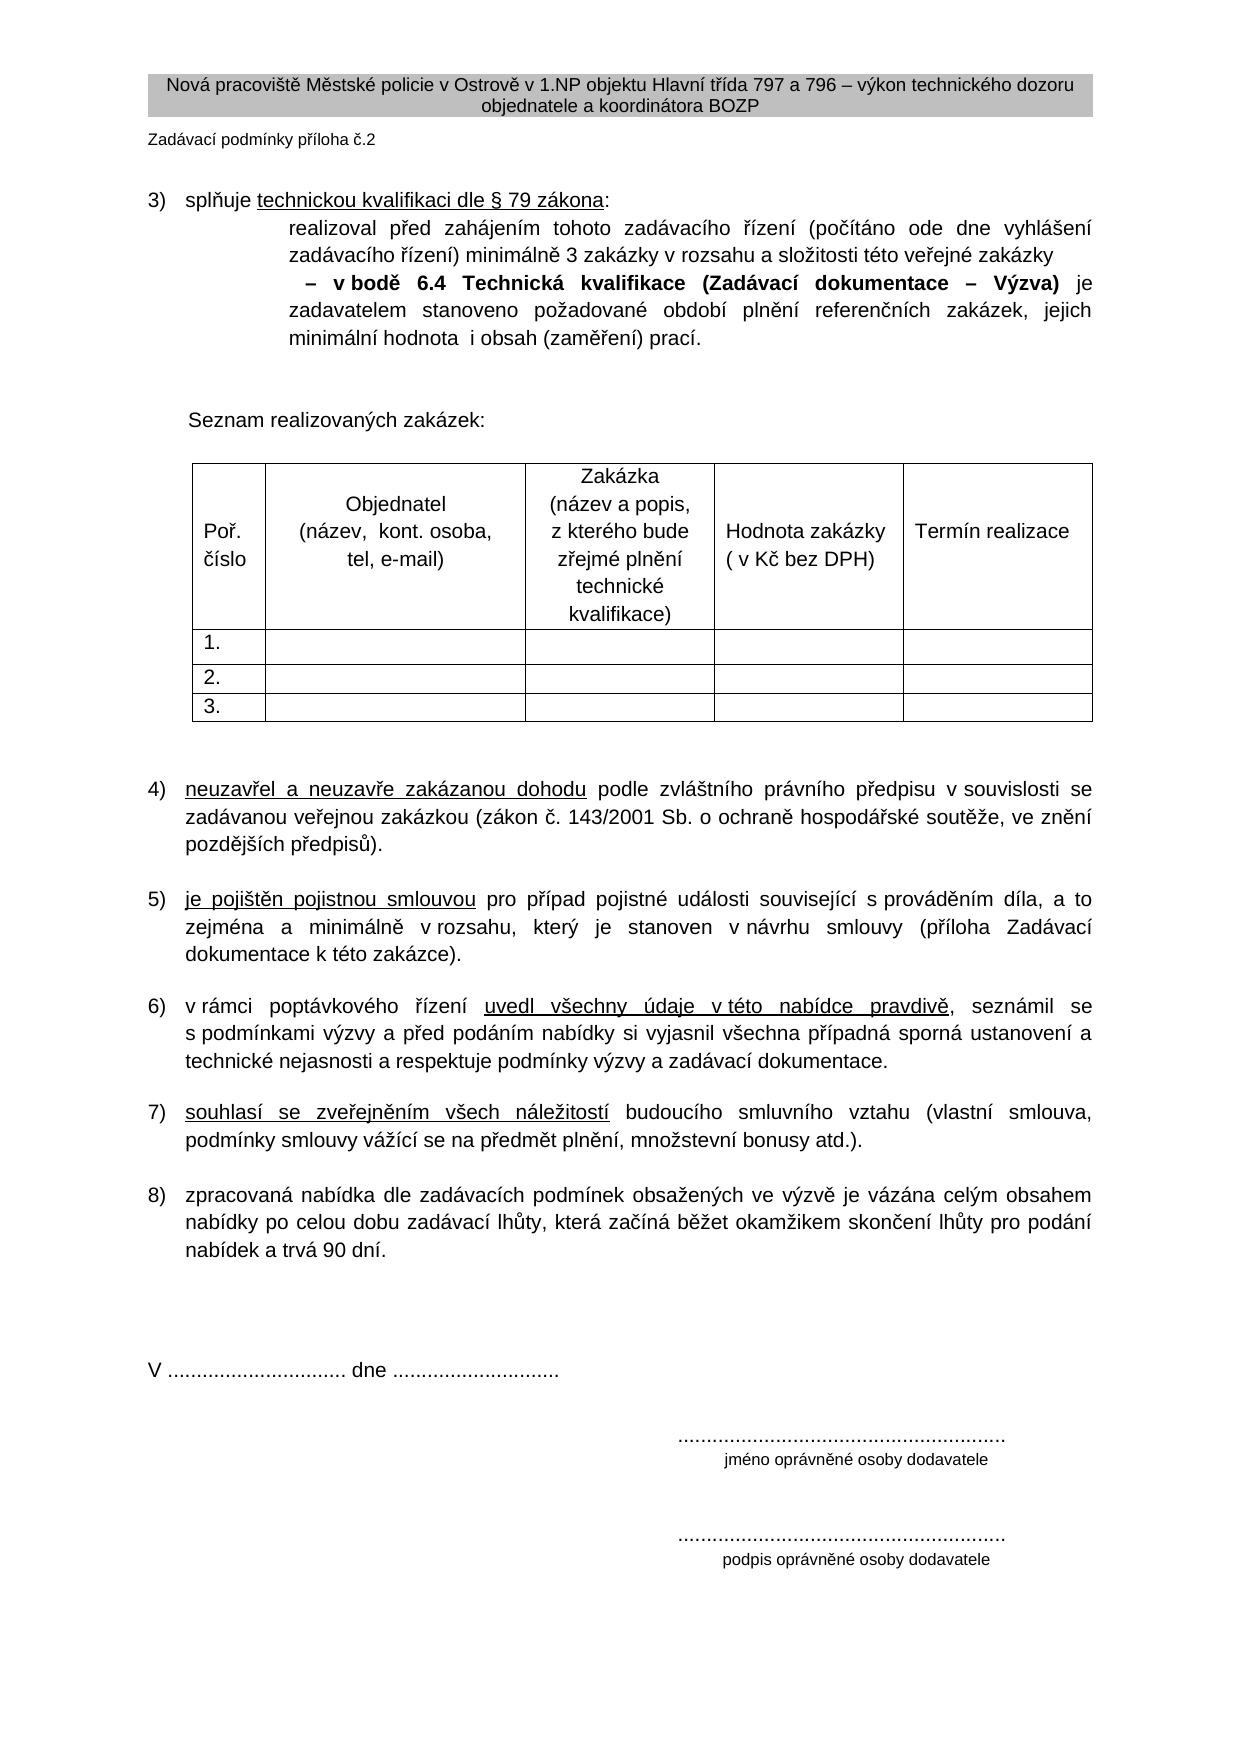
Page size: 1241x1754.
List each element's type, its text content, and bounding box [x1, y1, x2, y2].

list souhlasí se zveřejněním všech náležitostí budoucího smluvního vztahu (vlastní smlouva, podmínky smlouvy vážící se na předmět plnění, množstevní bonusy atd.). [148, 1100, 1093, 1151]
table_cell [266, 694, 525, 721]
table_cell [526, 630, 714, 664]
table_header Objednatel (název, kont. osoba, tel, e-mail) [266, 464, 525, 629]
text ......................................................... [148, 1522, 1093, 1546]
table_cell 2. [193, 665, 265, 692]
table_cell [715, 694, 903, 721]
text Seznam realizovaných zakázek: [148, 408, 1093, 432]
table_cell [715, 630, 903, 664]
text podpis oprávněné osoby dodavatele [148, 1549, 1093, 1568]
text V ............................... dne ............................. [148, 1357, 1093, 1381]
table_cell [526, 694, 714, 721]
text ......................................................... [148, 1422, 1093, 1446]
table_cell [266, 665, 525, 692]
list je pojištěn pojistnou smlouvou pro případ pojistné události související s prováděním díla, a to zejména a minimálně v rozsahu, který je stanoven v návrhu smlouvy (příloha Zadávací dokumentace k této zakázce). [148, 887, 1093, 966]
text realizoval před zahájením tohoto zadávacího řízení (počítáno ode dne vyhlášení zadávacího řízení) minimálně 3 zakázky v rozsahu a složitosti této veřejné zakázky [288, 216, 1093, 267]
list v rámci poptávkového řízení uvedl všechny údaje v této nabídce pravdivě, seznámil se s podmínkami výzvy a před podáním nabídky si vyjasnil všechna případná sporná ustanovení a technické nejasnosti a respektuje podmínky výzvy a zadávací dokumentace. [148, 993, 1093, 1072]
table_cell 1. [193, 630, 265, 664]
table_cell [904, 665, 1092, 692]
table_header Zakázka (název a popis, z kterého bude zřejmé plnění technické kvalifikace) [526, 464, 714, 629]
table_cell [904, 694, 1092, 721]
table_header Hodnota zakázky ( v Kč bez DPH) [715, 464, 903, 629]
table_header Poř. číslo [193, 464, 265, 629]
list splňuje technickou kvalifikaci dle § 79 zákona: [148, 188, 1093, 212]
table_cell [715, 665, 903, 692]
text jméno oprávněné osoby dodavatele [148, 1450, 1093, 1469]
table_cell 3. [193, 694, 265, 721]
table_cell [904, 630, 1092, 664]
table_cell [266, 630, 525, 664]
text – v bodě 6.4 Technická kvalifikace (Zadávací dokumentace – Výzva) je zadavatelem stanoveno požadované období plnění referenčních zakázek, jejich minimální hodnota i obsah (zaměření) prací. [288, 271, 1093, 349]
table_header Termín realizace [904, 464, 1092, 629]
table_cell [526, 665, 714, 692]
list neuzavřel a neuzavře zakázanou dohodu podle zvláštního právního předpisu v souvislosti se zadávanou veřejnou zakázkou (zákon č. 143/2001 Sb. o ochraně hospodářské soutěže, ve znění pozdějších předpisů). [148, 777, 1093, 856]
list zpracovaná nabídka dle zadávacích podmínek obsažených ve výzvě je vázána celým obsahem nabídky po celou dobu zadávací lhůty, která začíná běžet okamžikem skončení lhůty pro podání nabídek a trvá 90 dní. [148, 1182, 1093, 1261]
